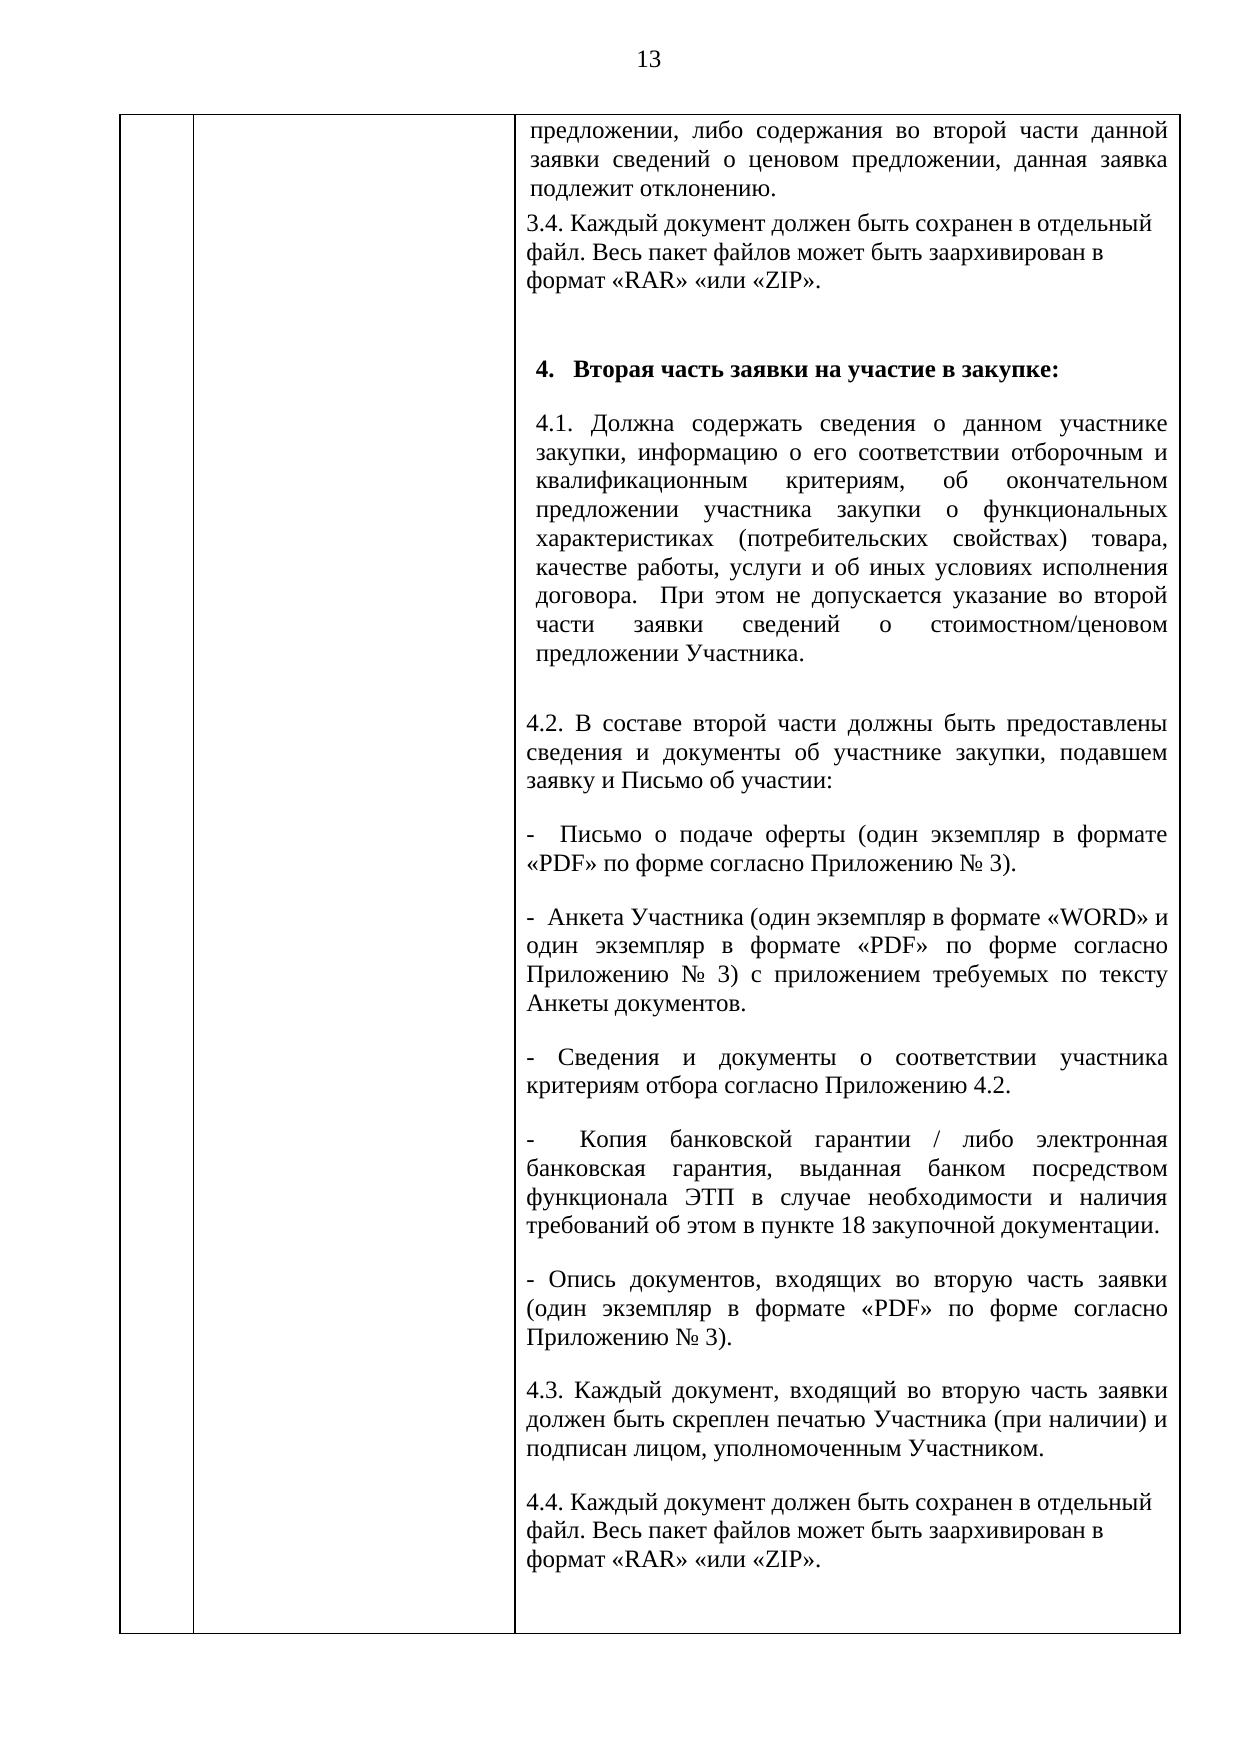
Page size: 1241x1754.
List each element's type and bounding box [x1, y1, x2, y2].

table_cell [121, 115, 193, 1633]
table_cell [516, 115, 1179, 1633]
table_cell [194, 115, 514, 1633]
